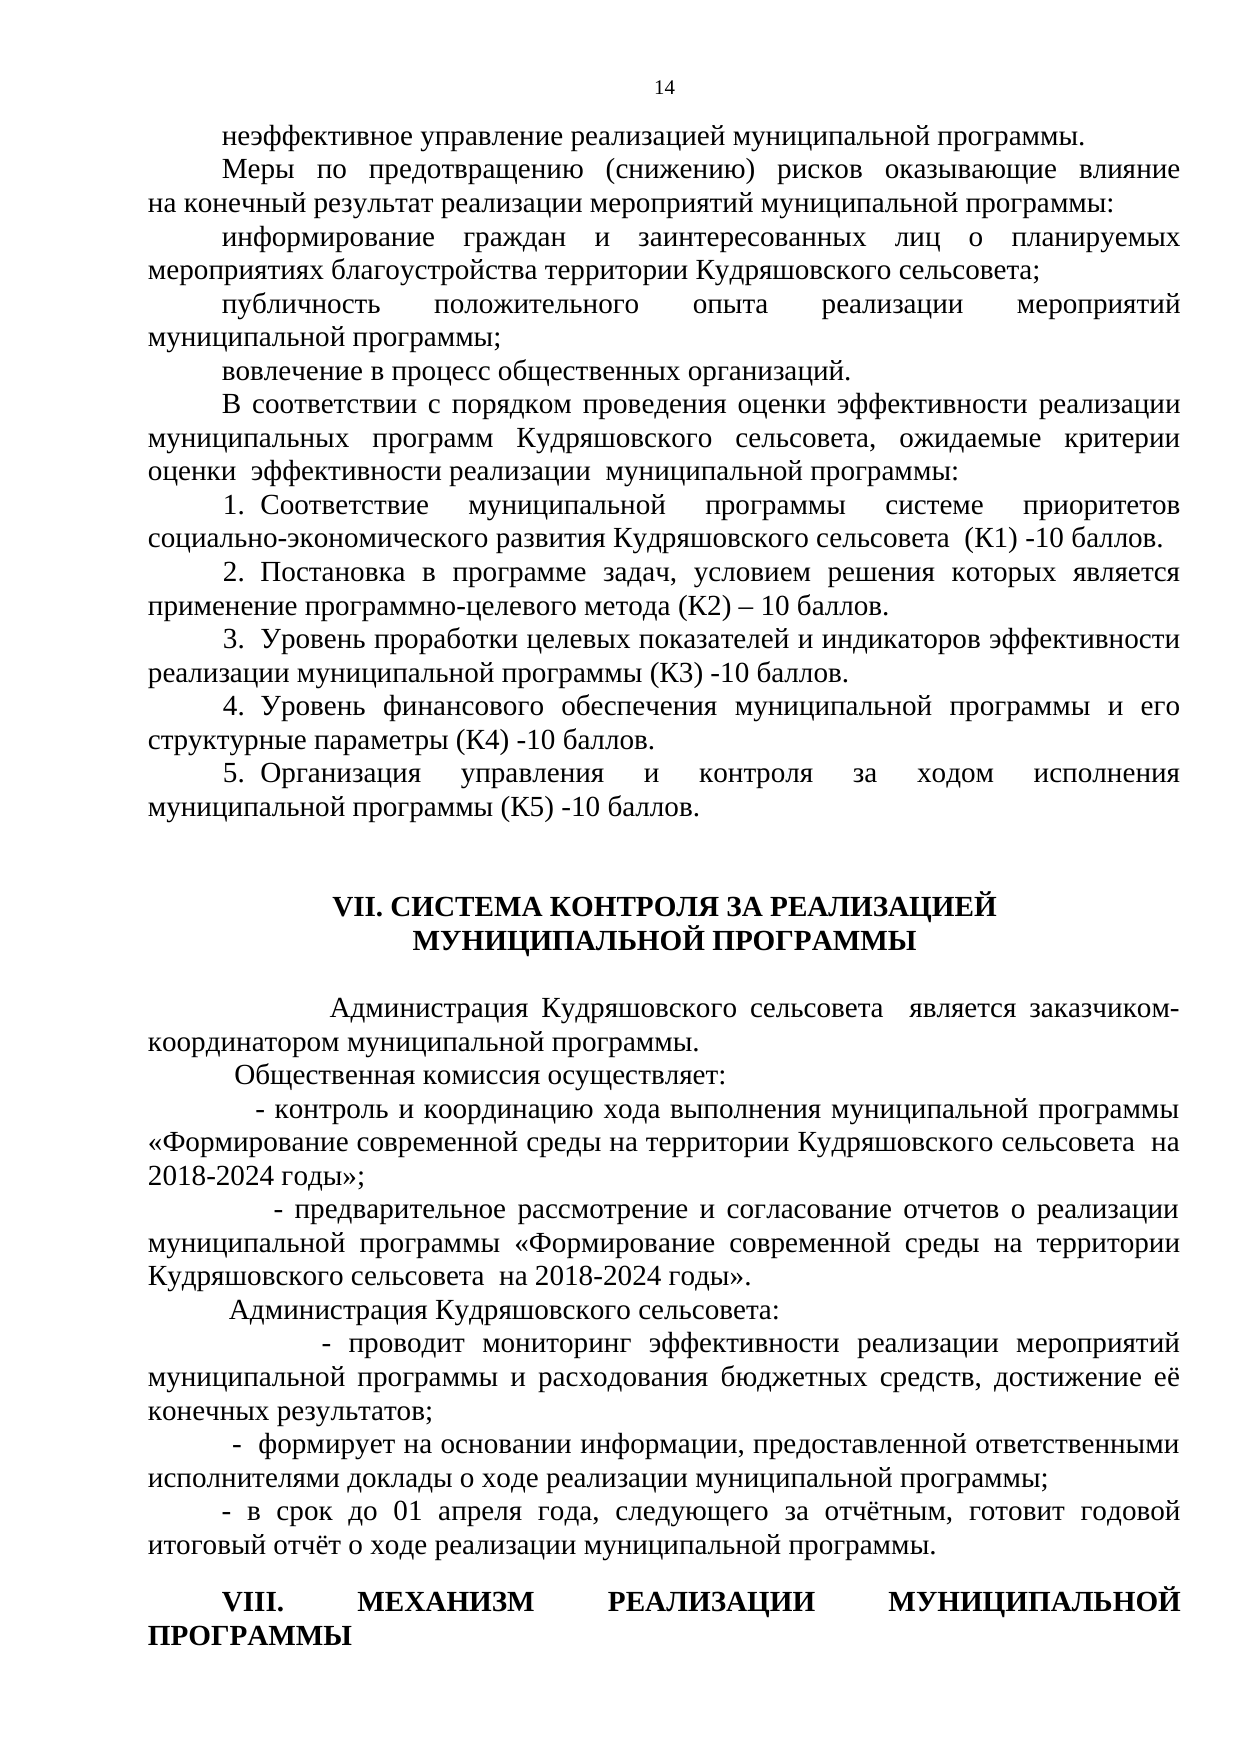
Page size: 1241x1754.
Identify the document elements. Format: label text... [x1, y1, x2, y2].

list Соответствие муниципальной программы системе приоритетов социально-экономического развития Кудряшовского сельсовета (К1) -10 баллов. [148, 487, 1181, 554]
text Администрация Кудряшовского сельсовета является заказчиком-координатором муниципальной программы. [110, 990, 1181, 1057]
text МУНИЦИПАЛЬНОЙ ПРОГРАММЫ [148, 923, 1181, 957]
text VIII. МЕХАНИЗМ РЕАЛИЗАЦИИ МУНИЦИПАЛЬНОЙ ПРОГРАММЫ [148, 1584, 1181, 1652]
list Постановка в программе задач, условием решения которых является применение программно-целевого метода (К2) – 10 баллов. [148, 554, 1181, 621]
list - формирует на основании информации, предоставленной ответственными исполнителями доклады о ходе реализации муниципальной программы; [148, 1426, 1181, 1493]
text Общественная комиссия осуществляет: [110, 1057, 1181, 1091]
text - контроль и координацию хода выполнения муниципальной программы «Формирование современной среды на территории Кудряшовского сельсовета на 2018-2024 годы»; [148, 1091, 1181, 1191]
text - в срок до 01 апреля года, следующего за отчётным, готовит годовой итоговый отчёт о ходе реализации муниципальной программы. [148, 1493, 1181, 1560]
text Администрация Кудряшовского сельсовета: [148, 1292, 1181, 1326]
text В соответствии с порядком проведения оценки эффективности реализации муниципальных программ Кудряшовского сельсовета, ожидаемые критерии оценки эффективности реализации муниципальной программы: [148, 386, 1181, 487]
text VII. СИСТЕМА КОНТРОЛЯ ЗА РЕАЛИЗАЦИЕЙ [148, 889, 1181, 923]
list - проводит мониторинг эффективности реализации мероприятий муниципальной программы и расходования бюджетных средств, достижение её конечных результатов; [148, 1326, 1181, 1426]
text вовлечение в процесс общественных организаций. [148, 353, 1181, 386]
list Организация управления и контроля за ходом исполнения муниципальной программы (К5) -10 баллов. [148, 755, 1181, 822]
list Уровень финансового обеспечения муниципальной программы и его структурные параметры (К4) -10 баллов. [148, 688, 1181, 755]
text Меры по предотвращению (снижению) рисков оказывающие влияние на конечный результат реализации мероприятий муниципальной программы: [148, 152, 1181, 219]
text - предварительное рассмотрение и согласование отчетов о реализации муниципальной программы «Формирование современной среды на территории Кудряшовского сельсовета на 2018-2024 годы». [148, 1191, 1181, 1292]
text публичность положительного опыта реализации мероприятий муниципальной программы; [148, 286, 1181, 353]
list Уровень проработки целевых показателей и индикаторов эффективности реализации муниципальной программы (К3) -10 баллов. [148, 621, 1181, 688]
text информирование граждан и заинтересованных лиц о планируемых мероприятиях благоустройства территории Кудряшовского сельсовета; [148, 219, 1181, 286]
text неэффективное управление реализацией муниципальной программы. [148, 118, 1181, 152]
